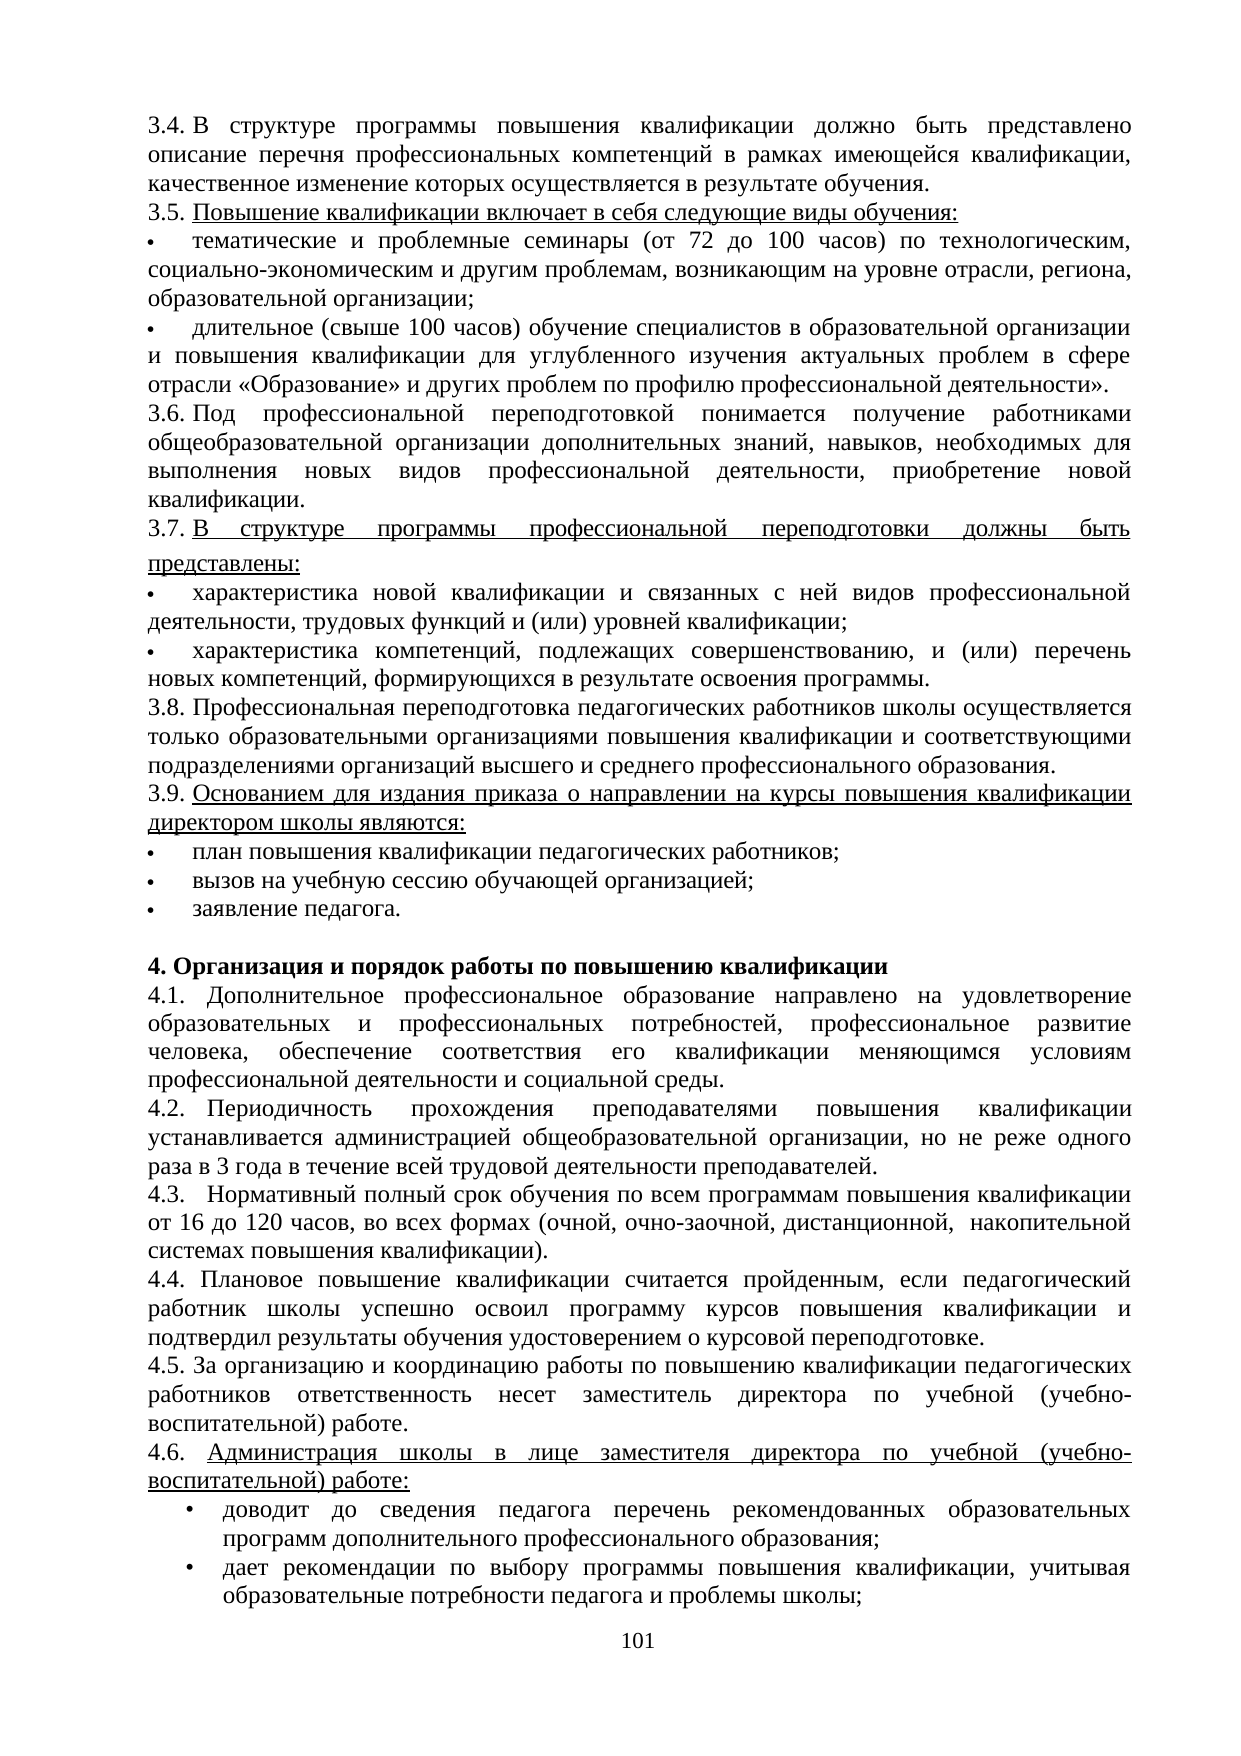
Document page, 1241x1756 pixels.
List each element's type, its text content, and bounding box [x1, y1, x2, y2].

list план повышения квалификации педагогических работников; [148, 836, 1144, 865]
text представлены: [148, 548, 1144, 577]
list Периодичность прохождения преподавателями повышения квалификации устанавливается администрацией общеобразовательной организации, но не реже одного раза в 3 года в течение всей трудовой деятельности преподавателей. [148, 1093, 1132, 1179]
list дает рекомендации по выбору программы повышения квалификации, учитывая образовательные потребности педагога и проблемы школы; [185, 1552, 1131, 1609]
list тематические и проблемные семинары (от 72 до 100 часов) по технологическим, социально-экономическим и другим проблемам, возникающим на уровне отрасли, региона, образовательной организации; [148, 226, 1132, 312]
list характеристика новой квалификации и связанных с ней видов профессиональной деятельности, трудовых функций и (или) уровней квалификации; [148, 577, 1132, 635]
list Дополнительное профессиональное образование направлено на удовлетворение образовательных и профессиональных потребностей, профессиональное развитие человека, обеспечение соответствия его квалификации меняющимся условиям профессиональной деятельности и социальной среды. [148, 981, 1132, 1093]
list За организацию и координацию работы по повышению квалификации педагогических работников ответственность несет заместитель директора по учебной (учебно- воспитательной) работе. [148, 1350, 1132, 1437]
list Плановое повышение квалификации считается пройденным, если педагогический работник школы успешно освоил программу курсов повышения квалификации и подтвердил результаты обучения удостоверением о курсовой переподготовке. [148, 1264, 1132, 1350]
list В структуре программы профессиональной переподготовки должны быть [148, 513, 1144, 542]
list доводит до сведения педагога перечень рекомендованных образовательных программ дополнительного профессионального образования; [185, 1494, 1132, 1552]
list Организация и порядок работы по повышению квалификации [148, 951, 1144, 980]
list вызов на учебную сессию обучающей организацией; [148, 865, 1144, 893]
list Повышение квалификации включает в себя следующие виды обучения: [148, 197, 1144, 225]
list заявление педагога. [148, 893, 1144, 922]
list Основанием для издания приказа о направлении на курсы повышения квалификации директором школы являются: [148, 778, 1132, 836]
list Профессиональная переподготовка педагогических работников школы осуществляется только образовательными организациями повышения квалификации и соответствующими подразделениями организаций высшего и среднего профессионального образования. [148, 692, 1133, 778]
list Администрация школы в лице заместителя директора по учебной (учебно- воспитательной) работе: [148, 1437, 1132, 1494]
list Под профессиональной переподготовкой понимается получение работниками общеобразовательной организации дополнительных знаний, навыков, необходимых для выполнения новых видов профессиональной деятельности, приобретение новой квалификации. [148, 398, 1132, 513]
list длительное (свыше 100 часов) обучение специалистов в образовательной организации и повышения квалификации для углубленного изучения актуальных проблем в сфере отрасли «Образование» и других проблем по профилю профессиональной деятельности». [148, 312, 1132, 398]
list В структуре программы повышения квалификации должно быть представлено описание перечня профессиональных компетенций в рамках имеющейся квалификации, качественное изменение которых осуществляется в результате обучения. [148, 110, 1132, 197]
list Нормативный полный срок обучения по всем программам повышения квалификации от 16 до 120 часов, во всех формах (очной, очно-заочной, дистанционной, накопительной системах повышения квалификации). [148, 1179, 1132, 1264]
list характеристика компетенций, подлежащих совершенствованию, и (или) перечень новых компетенций, формирующихся в результате освоения программы. [148, 635, 1132, 692]
